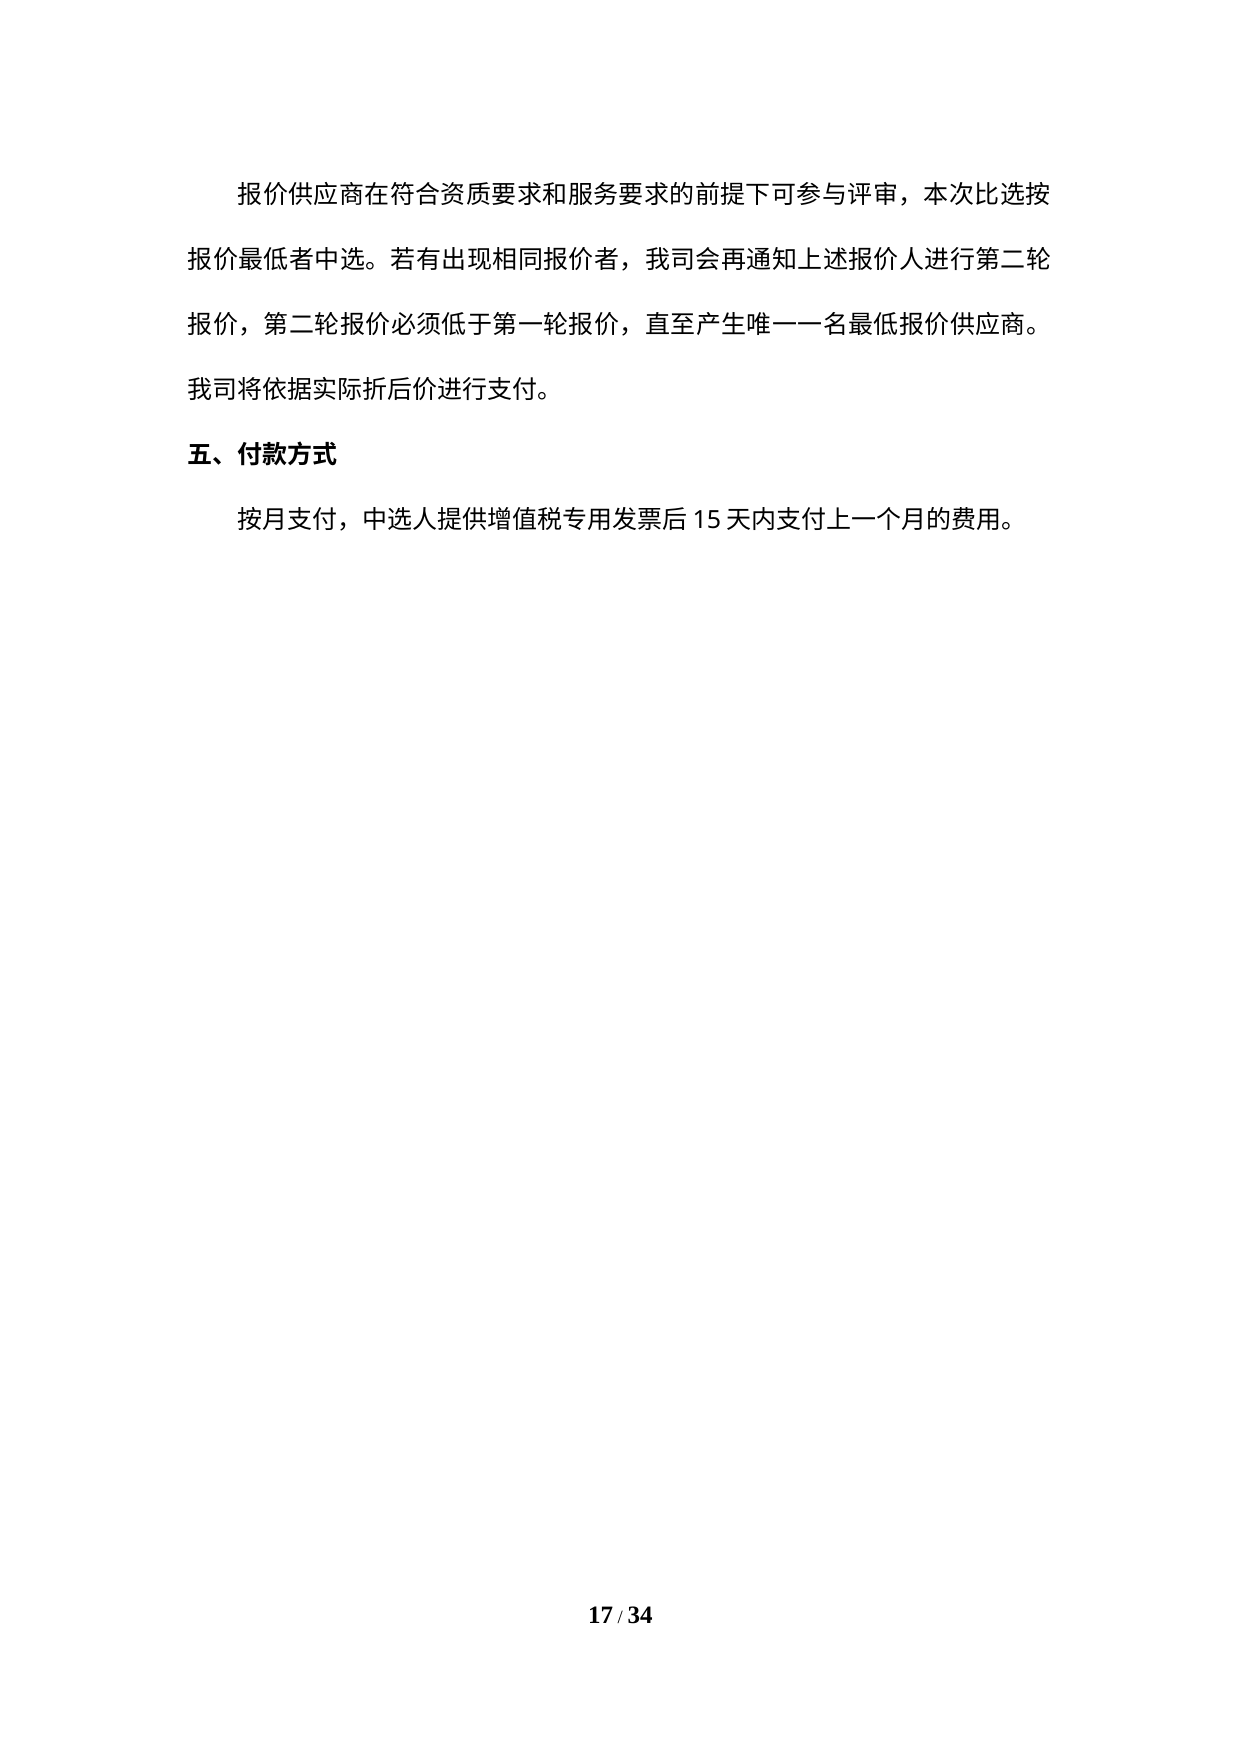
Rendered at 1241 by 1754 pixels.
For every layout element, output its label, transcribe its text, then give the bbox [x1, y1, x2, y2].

text 报价供应商在符合资质要求和服务要求的前提下可参与评审，本次比选按报价最低者中选。若有出现相同报价者，我司会再通知上述报价人进行第二轮报价，第二轮报价必须低于第一轮报价，直至产生唯一一名最低报价供应商。我司将依据实际折后价进行支付。 [187, 160, 1053, 420]
text 按月支付，中选人提供增值税专用发票后15天内支付上一个月的费用。 [187, 485, 1053, 550]
text 五、付款方式 [187, 420, 1053, 485]
